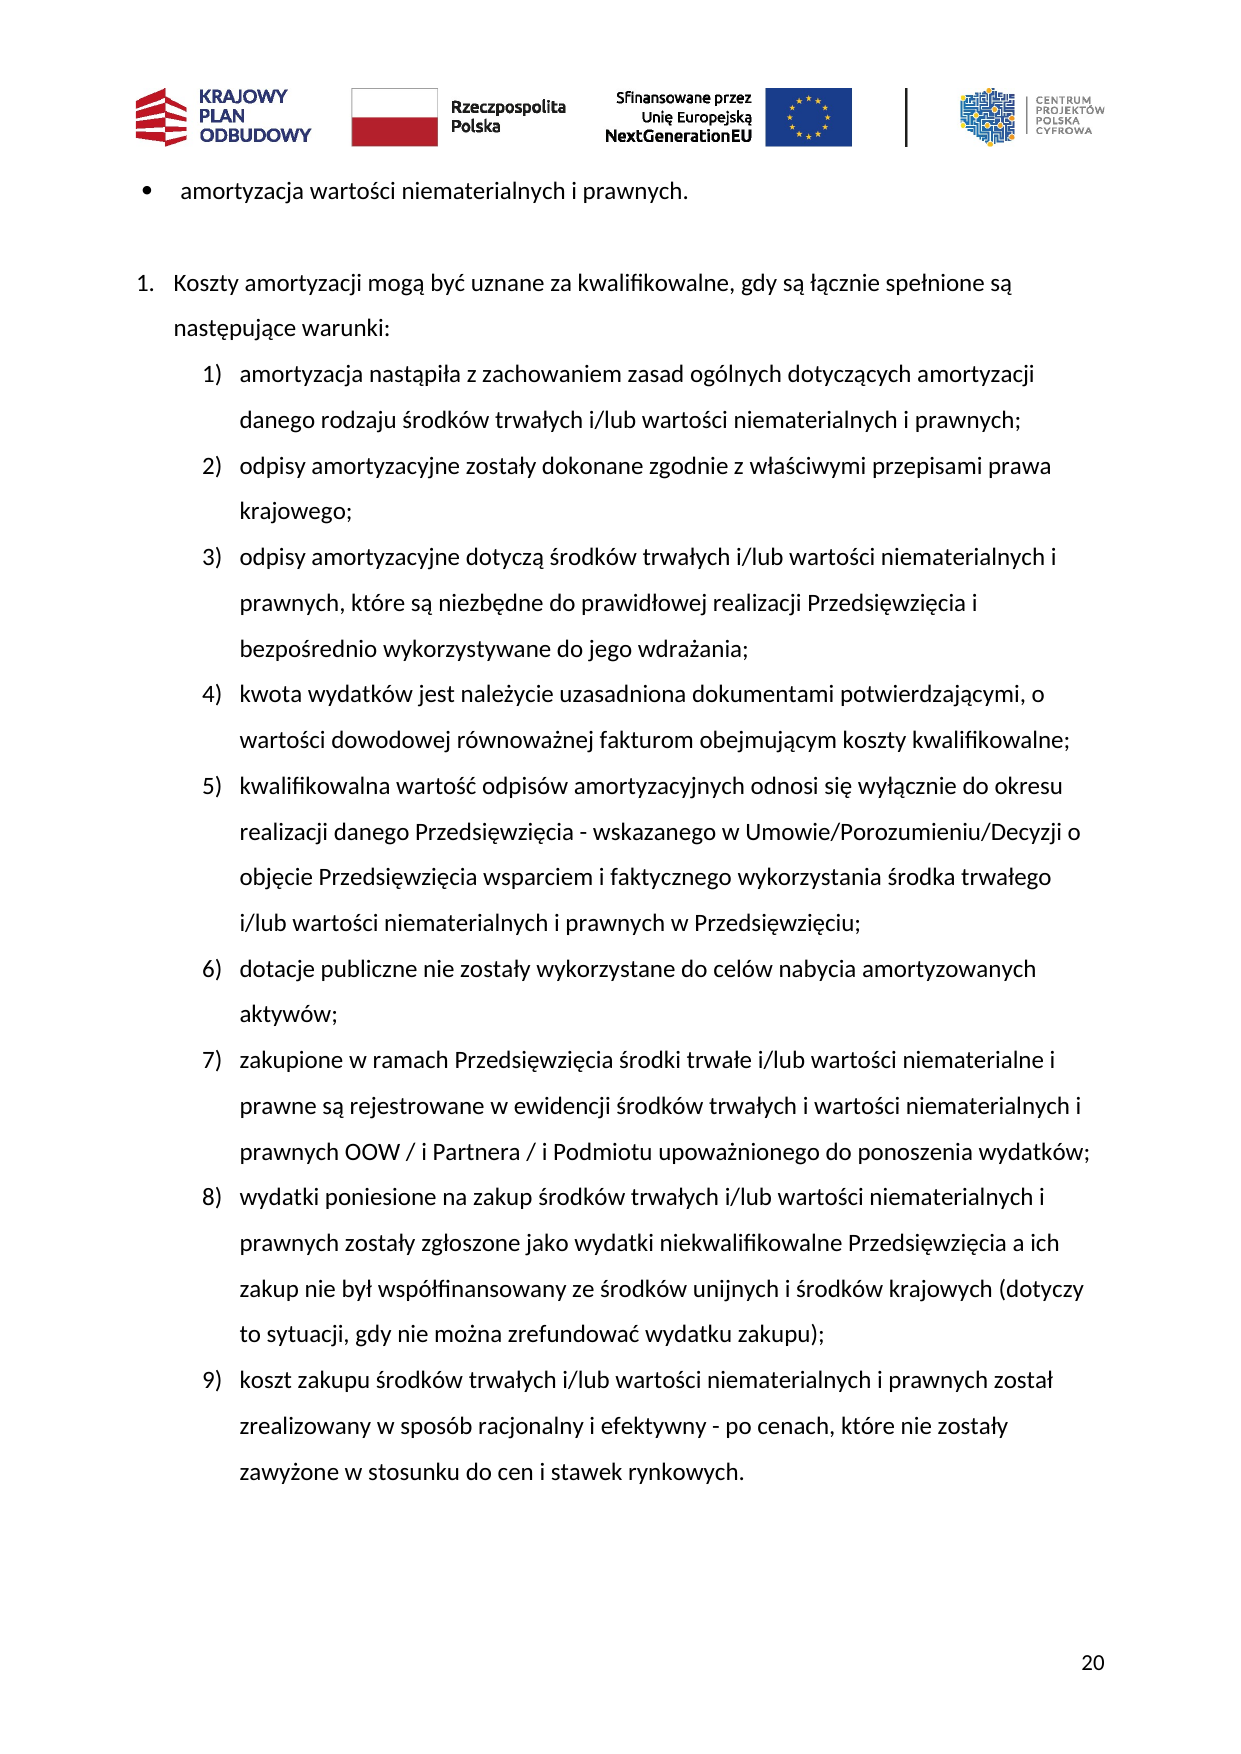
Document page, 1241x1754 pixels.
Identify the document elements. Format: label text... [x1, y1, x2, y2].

list amortyzacja nastąpiła z zachowaniem zasad ogólnych dotyczących amortyzacji danego rodzaju środków trwałych i/lub wartości niematerialnych i prawnych; [202, 358, 1104, 434]
list Koszty amortyzacji mogą być uznane za kwalifikowalne, gdy są łącznie spełnione są następujące warunki: [136, 267, 1104, 343]
list wydatki poniesione na zakup środków trwałych i/lub wartości niematerialnych i prawnych zostały zgłoszone jako wydatki niekwalifikowalne Przedsięwzięcia a ich zakup nie był współfinansowany ze środków unijnych i środków krajowych (dotyczy to sytuacji, gdy nie można zrefundować wydatku zakupu); [202, 1181, 1104, 1349]
list dotacje publiczne nie zostały wykorzystane do celów nabycia amortyzowanych aktywów; [202, 953, 1104, 1029]
picture [135, 88, 1105, 147]
list kwalifikowalna wartość odpisów amortyzacyjnych odnosi się wyłącznie do okresu realizacji danego Przedsięwzięcia - wskazanego w Umowie/Porozumieniu/Decyzji o objęcie Przedsięwzięcia wsparciem i faktycznego wykorzystania środka trwałego i/lub wartości niematerialnych i prawnych w Przedsięwzięciu; [202, 770, 1104, 938]
list koszt zakupu środków trwałych i/lub wartości niematerialnych i prawnych został zrealizowany w sposób racjonalny i efektywny - po cenach, które nie zostały zawyżone w stosunku do cen i stawek rynkowych. [202, 1364, 1104, 1486]
list amortyzacja wartości niematerialnych i prawnych. [143, 175, 1104, 206]
list odpisy amortyzacyjne zostały dokonane zgodnie z właściwymi przepisami prawa krajowego; [202, 450, 1104, 526]
list kwota wydatków jest należycie uzasadniona dokumentami potwierdzającymi, o wartości dowodowej równoważnej fakturom obejmującym koszty kwalifikowalne; [202, 678, 1104, 755]
list odpisy amortyzacyjne dotyczą środków trwałych i/lub wartości niematerialnych i prawnych, które są niezbędne do prawidłowej realizacji Przedsięwzięcia i bezpośrednio wykorzystywane do jego wdrażania; [202, 541, 1104, 663]
list zakupione w ramach Przedsięwzięcia środki trwałe i/lub wartości niematerialne i prawne są rejestrowane w ewidencji środków trwałych i wartości niematerialnych i prawnych OOW / i Partnera / i Podmiotu upoważnionego do ponoszenia wydatków; [202, 1044, 1104, 1166]
